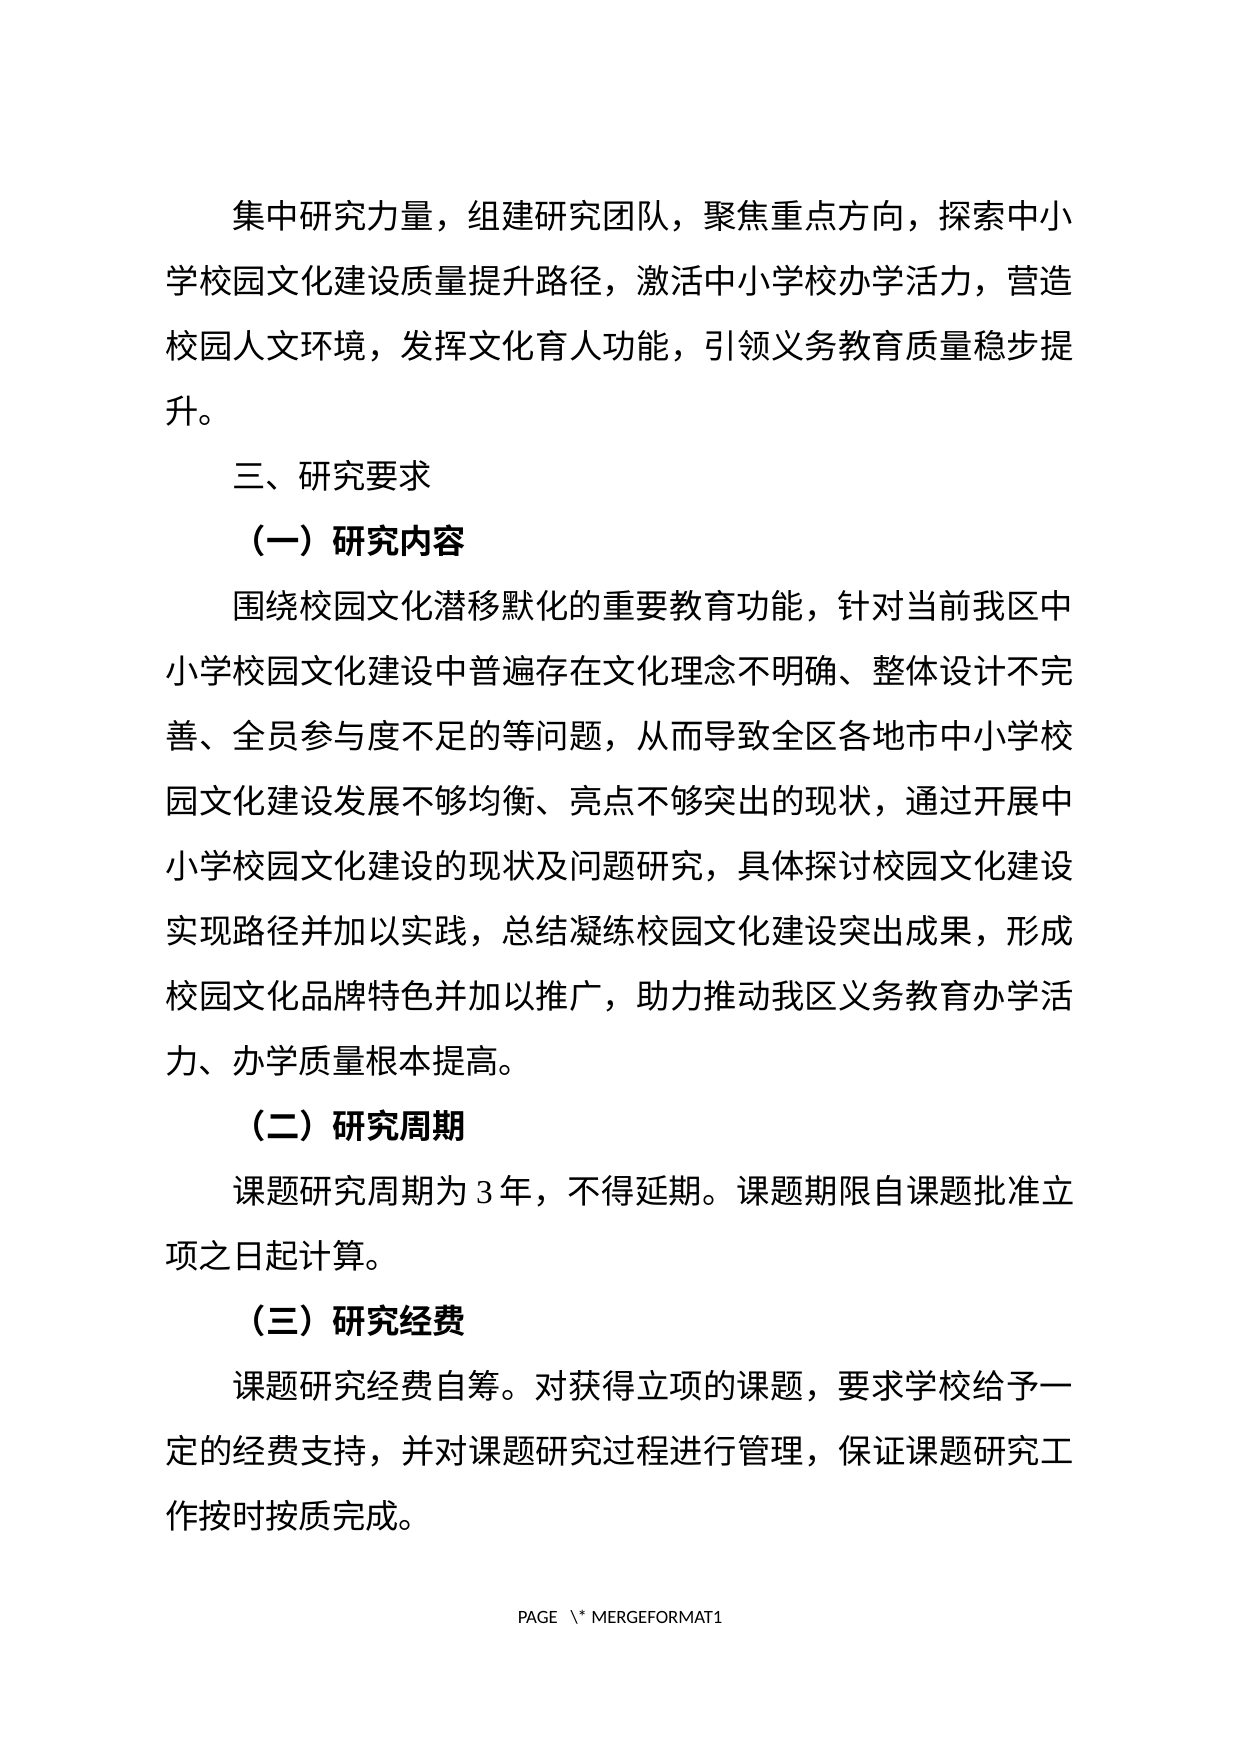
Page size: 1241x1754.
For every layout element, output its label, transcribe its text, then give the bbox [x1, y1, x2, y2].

text 课题研究经费自筹。对获得立项的课题，要求学校给予一定的经费支持，并对课题研究过程进行管理，保证课题研究工作按时按质完成。 [165, 1351, 1075, 1546]
text 集中研究力量，组建研究团队，聚焦重点方向，探索中小学校园文化建设质量提升路径，激活中小学校办学活力，营造校园人文环境，发挥文化育人功能，引领义务教育质量稳步提升。 [165, 181, 1075, 441]
text （二）研究周期 [165, 1091, 1075, 1156]
text 三、研究要求 [165, 441, 1075, 506]
text 课题研究周期为3年，不得延期。课题期限自课题批准立项之日起计算。 [165, 1156, 1075, 1286]
text 围绕校园文化潜移默化的重要教育功能，针对当前我区中小学校园文化建设中普遍存在文化理念不明确、整体设计不完善、全员参与度不足的等问题，从而导致全区各地市中小学校园文化建设发展不够均衡、亮点不够突出的现状，通过开展中小学校园文化建设的现状及问题研究，具体探讨校园文化建设实现路径并加以实践，总结凝练校园文化建设突出成果，形成校园文化品牌特色并加以推广，助力推动我区义务教育办学活力、办学质量根本提高。 [165, 571, 1075, 1091]
text （一）研究内容 [165, 506, 1075, 571]
text （三）研究经费 [165, 1286, 1075, 1351]
